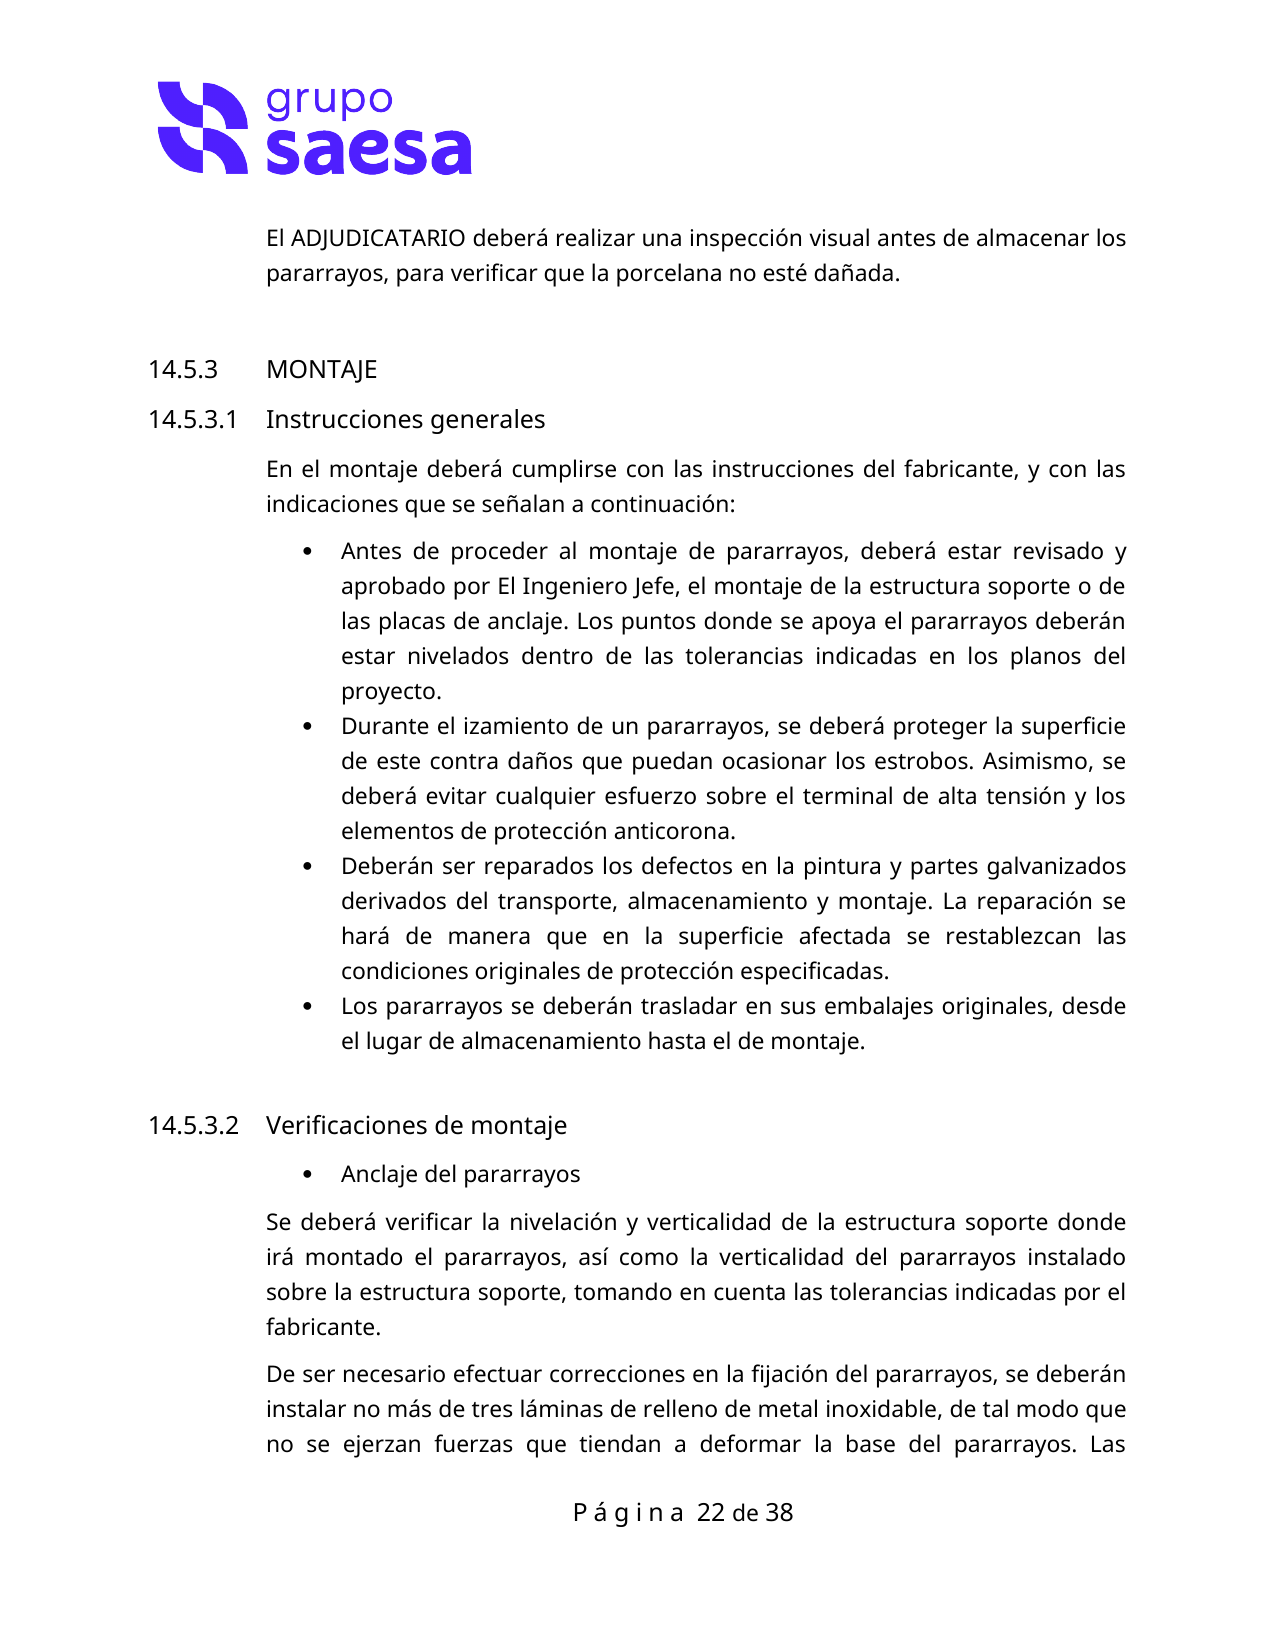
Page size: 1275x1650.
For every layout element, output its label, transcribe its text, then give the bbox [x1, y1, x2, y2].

text En el montaje deberá cumplirse con las instrucciones del fabricante, y con las indicaciones que se señalan a continuación: [266, 453, 1127, 519]
subtitle Instrucciones generales [148, 402, 1127, 436]
list Anclaje del pararrayos [303, 1158, 1127, 1189]
subtitle MONTAJE [148, 351, 1127, 386]
list Los pararrayos se deberán trasladar en sus embalajes originales, desde el lugar de almacenamiento hasta el de montaje. [303, 990, 1127, 1056]
list Deberán ser reparados los defectos en la pintura y partes galvanizados derivados del transporte, almacenamiento y montaje. La reparación se hará de manera que en la superficie afectada se restablezcan las condiciones originales de protección especificadas. [303, 850, 1127, 986]
picture [147, 73, 481, 178]
text El ADJUDICATARIO deberá realizar una inspección visual antes de almacenar los pararrayos, para verificar que la porcelana no esté dañada. [266, 221, 1127, 288]
subtitle Verificaciones de montaje [148, 1108, 1127, 1142]
text Se deberá verificar la nivelación y verticalidad de la estructura soporte donde irá montado el pararrayos, así como la verticalidad del pararrayos instalado sobre la estructura soporte, tomando en cuenta las tolerancias indicadas por el fabricante. [266, 1206, 1127, 1342]
list Durante el izamiento de un pararrayos, se deberá proteger la superficie de este contra daños que puedan ocasionar los estrobos. Asimismo, se deberá evitar cualquier esfuerzo sobre el terminal de alta tensión y los elementos de protección anticorona. [303, 710, 1127, 846]
list Antes de proceder al montaje de pararrayos, deberá estar revisado y aprobado por El Ingeniero Jefe, el montaje de la estructura soporte o de las placas de anclaje. Los puntos donde se apoya el pararrayos deberán estar nivelados dentro de las tolerancias indicadas en los planos del proyecto. [303, 535, 1127, 706]
